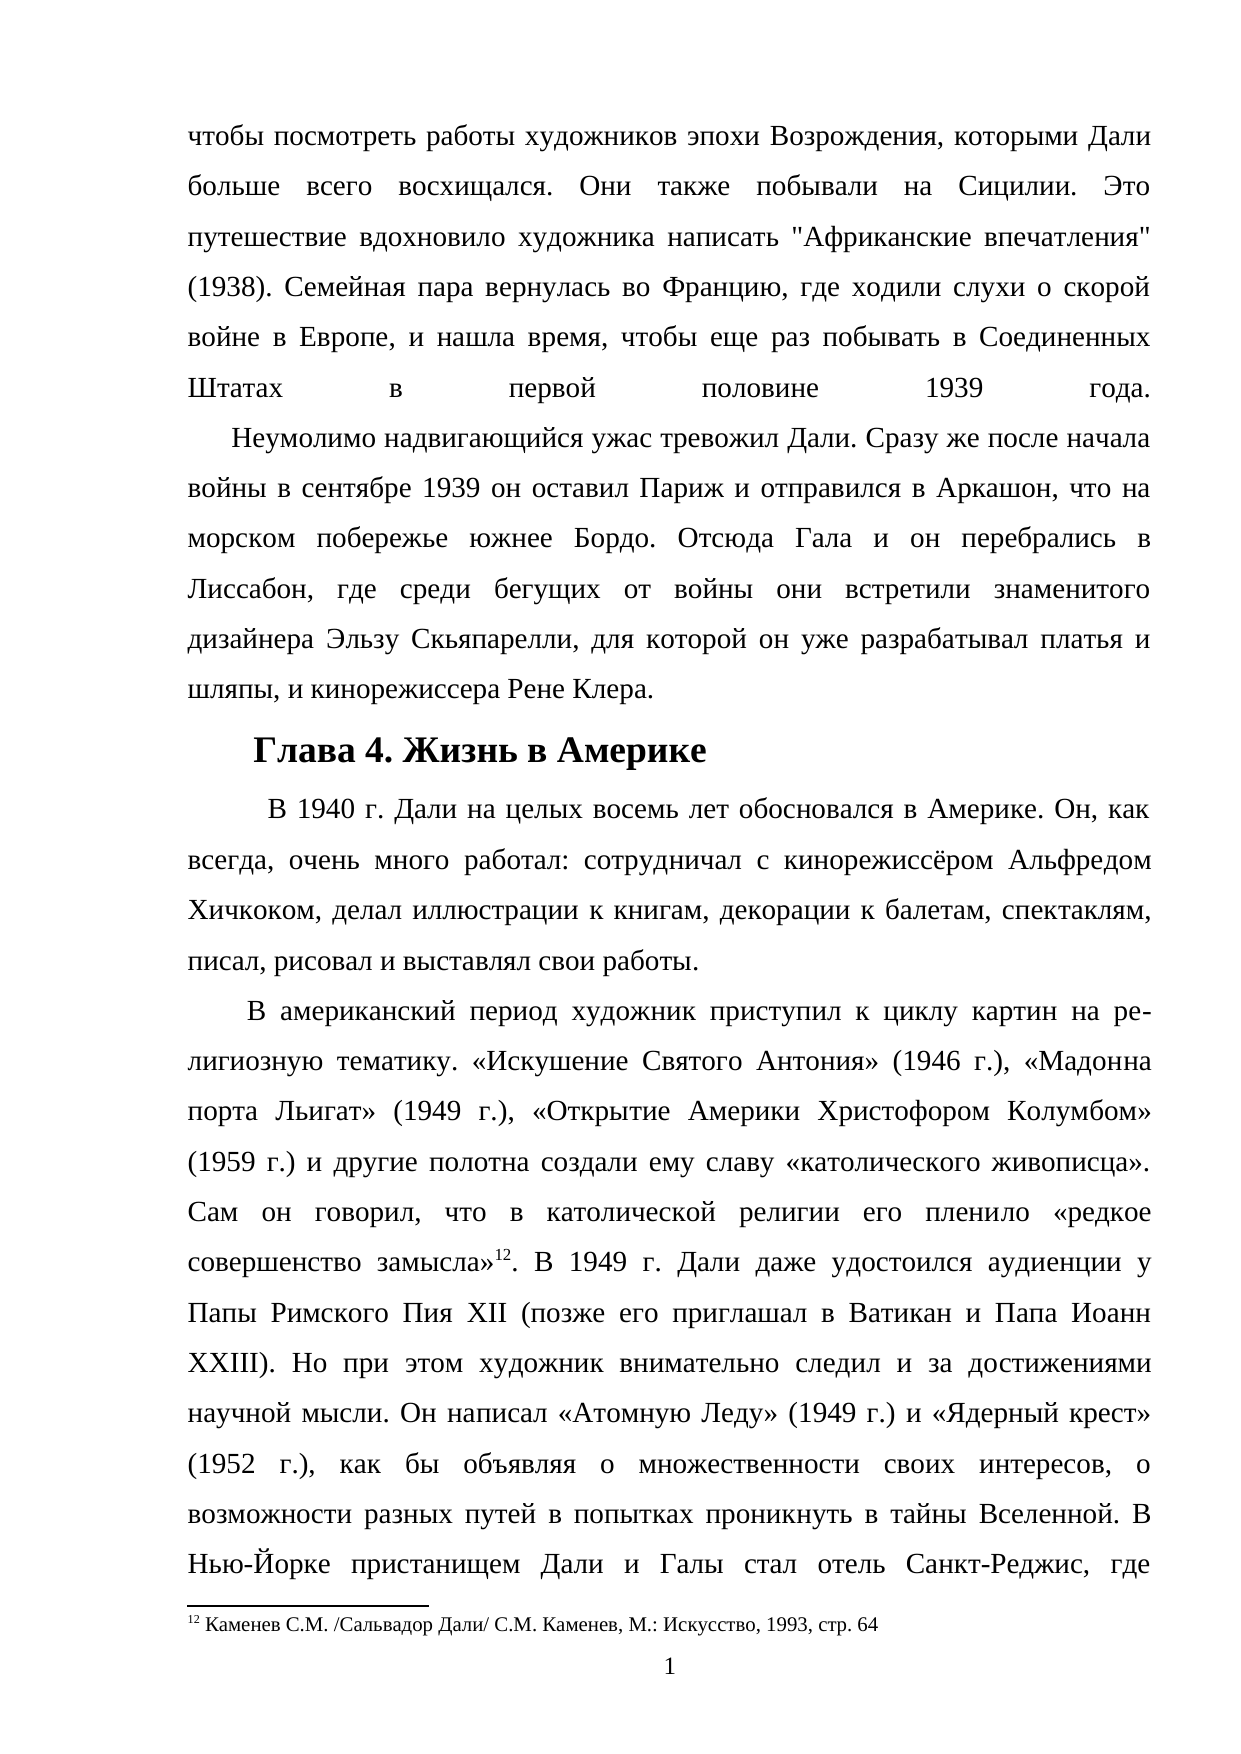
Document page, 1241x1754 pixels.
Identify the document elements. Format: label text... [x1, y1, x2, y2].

text Глава 4. Жизнь в Америке [187, 727, 1152, 770]
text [187, 993, 1152, 1580]
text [187, 118, 1152, 705]
text В 1940 г. Дали на целых восемь лет обосновался в Америке. Он, как всегда, очень много работал: сотрудничал с кинорежиссёром Альфредом Хичкоком, делал иллюстрации к книгам, декорации к балетам, спектаклям, писал, рисовал и выставлял свои работы. [187, 792, 1152, 976]
